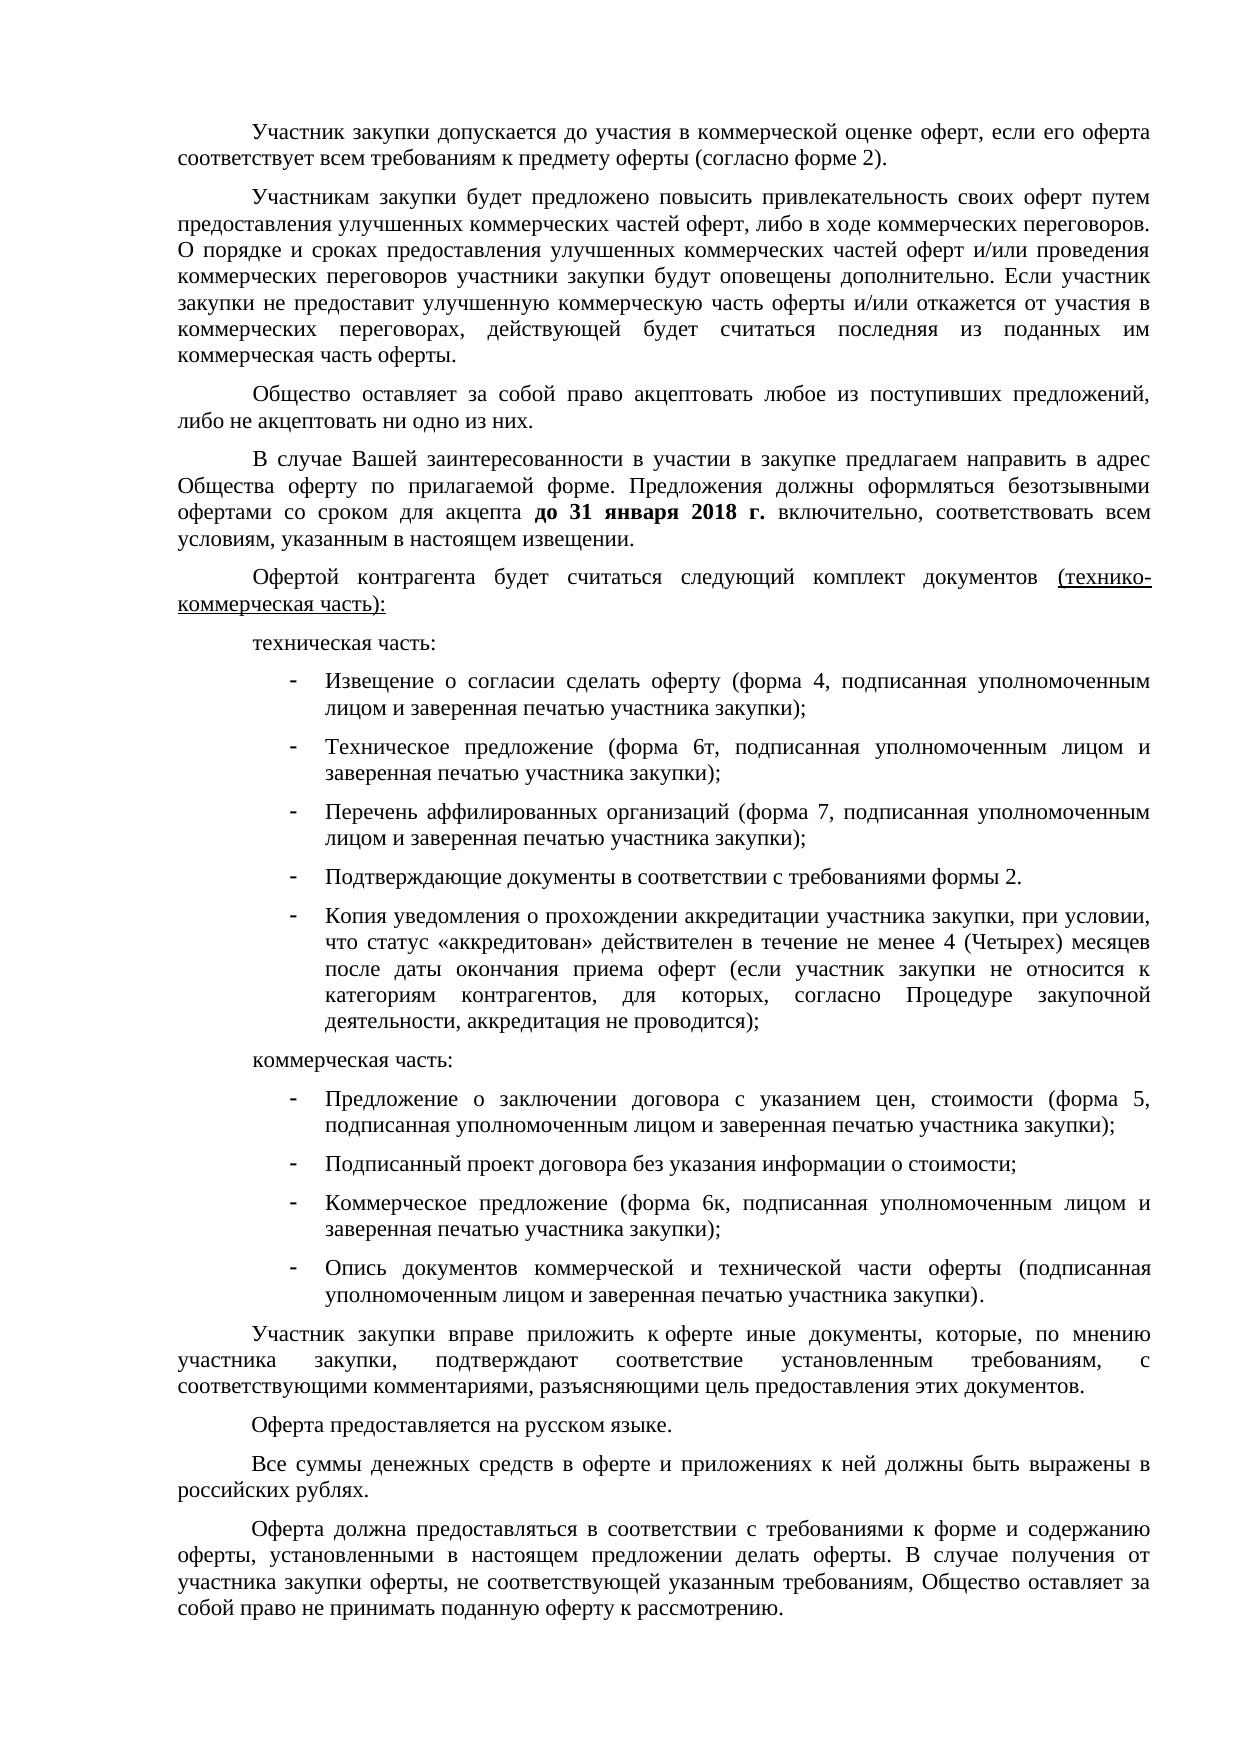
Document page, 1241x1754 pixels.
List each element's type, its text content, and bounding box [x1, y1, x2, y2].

list Техническое предложение (форма 6т, подписанная уполномоченным лицом и заверенная печатью участника закупки); [289, 733, 1152, 785]
list Подтверждающие документы в соответствии с требованиями формы 2. [289, 863, 1152, 889]
list Копия уведомления о прохождении аккредитации участника закупки, при условии, что статус «аккредитован» действителен в течение не менее 4 (Четырех) месяцев после даты окончания приема оферт (если участник закупки не относится к категориям контрагентов, для которых, согласно Процедуре закупочной деятельности, аккредитация не проводится); [289, 902, 1152, 1034]
text В случае Вашей заинтересованности в участии в закупке предлагаем направить в адрес Общества оферту по прилагаемой форме. Предложения должны оформляться безотзывными офертами со сроком для акцепта до 31 января 2018 г. включительно, соответствовать всем условиям, указанным в настоящем извещении. [177, 446, 1152, 551]
list Подписанный проект договора без указания информации о стоимости; [289, 1150, 1152, 1177]
text Общество оставляет за собой право акцептовать любое из поступивших предложений, либо не акцептовать ни одно из них. [177, 380, 1152, 433]
text техническая часть: [177, 629, 1152, 655]
list Перечень аффилированных организаций (форма 7, подписанная уполномоченным лицом и заверенная печатью участника закупки); [289, 798, 1152, 851]
text Оферта должна предоставляться в соответствии с требованиями к форме и содержанию оферты, установленными в настоящем предложении делать оферты. В случае получения от участника закупки оферты, не соответствующей указанным требованиям, Общество оставляет за собой право не принимать поданную оферту к рассмотрению. [177, 1515, 1152, 1621]
list Опись документов коммерческой и технической части оферты (подписанная уполномоченным лицом и заверенная печатью участника закупки). [289, 1254, 1152, 1307]
list Предложение о заключении договора с указанием цен, стоимости (форма 5, подписанная уполномоченным лицом и заверенная печатью участника закупки); [289, 1085, 1152, 1138]
text Участник закупки вправе приложить к оферте иные документы, которые, по мнению участника закупки, подтверждают соответствие установленным требованиям, с соответствующими комментариями, разъясняющими цель предоставления этих документов. [177, 1319, 1152, 1399]
list Участник закупки допускается до участия в коммерческой оценке оферт, если его оферта соответствует всем требованиям к предмету оферты (согласно форме 2). [177, 118, 1152, 171]
text Офертой контрагента будет считаться следующий комплект документов (технико-коммерческая часть): [177, 563, 1152, 616]
text Оферта предоставляется на русском языке. [177, 1411, 1152, 1437]
text Все суммы денежных средств в оферте и приложениях к ней должны быть выражены в российских рублях. [177, 1450, 1152, 1503]
list Извещение о согласии сделать оферту (форма 4, подписанная уполномоченным лицом и заверенная печатью участника закупки); [289, 667, 1152, 720]
list Коммерческое предложение (форма 6к, подписанная уполномоченным лицом и заверенная печатью участника закупки); [289, 1189, 1152, 1242]
list Участникам закупки будет предложено повысить привлекательность своих оферт путем предоставления улучшенных коммерческих частей оферт, либо в ходе коммерческих переговоров. О порядке и сроках предоставления улучшенных коммерческих частей оферт и/или проведения коммерческих переговоров участники закупки будут оповещены дополнительно. Если участник закупки не предоставит улучшенную коммерческую часть оферты и/или откажется от участия в коммерческих переговорах, действующей будет считаться последняя из поданных им коммерческая часть оферты. [177, 183, 1152, 368]
text коммерческая часть: [177, 1046, 1152, 1073]
